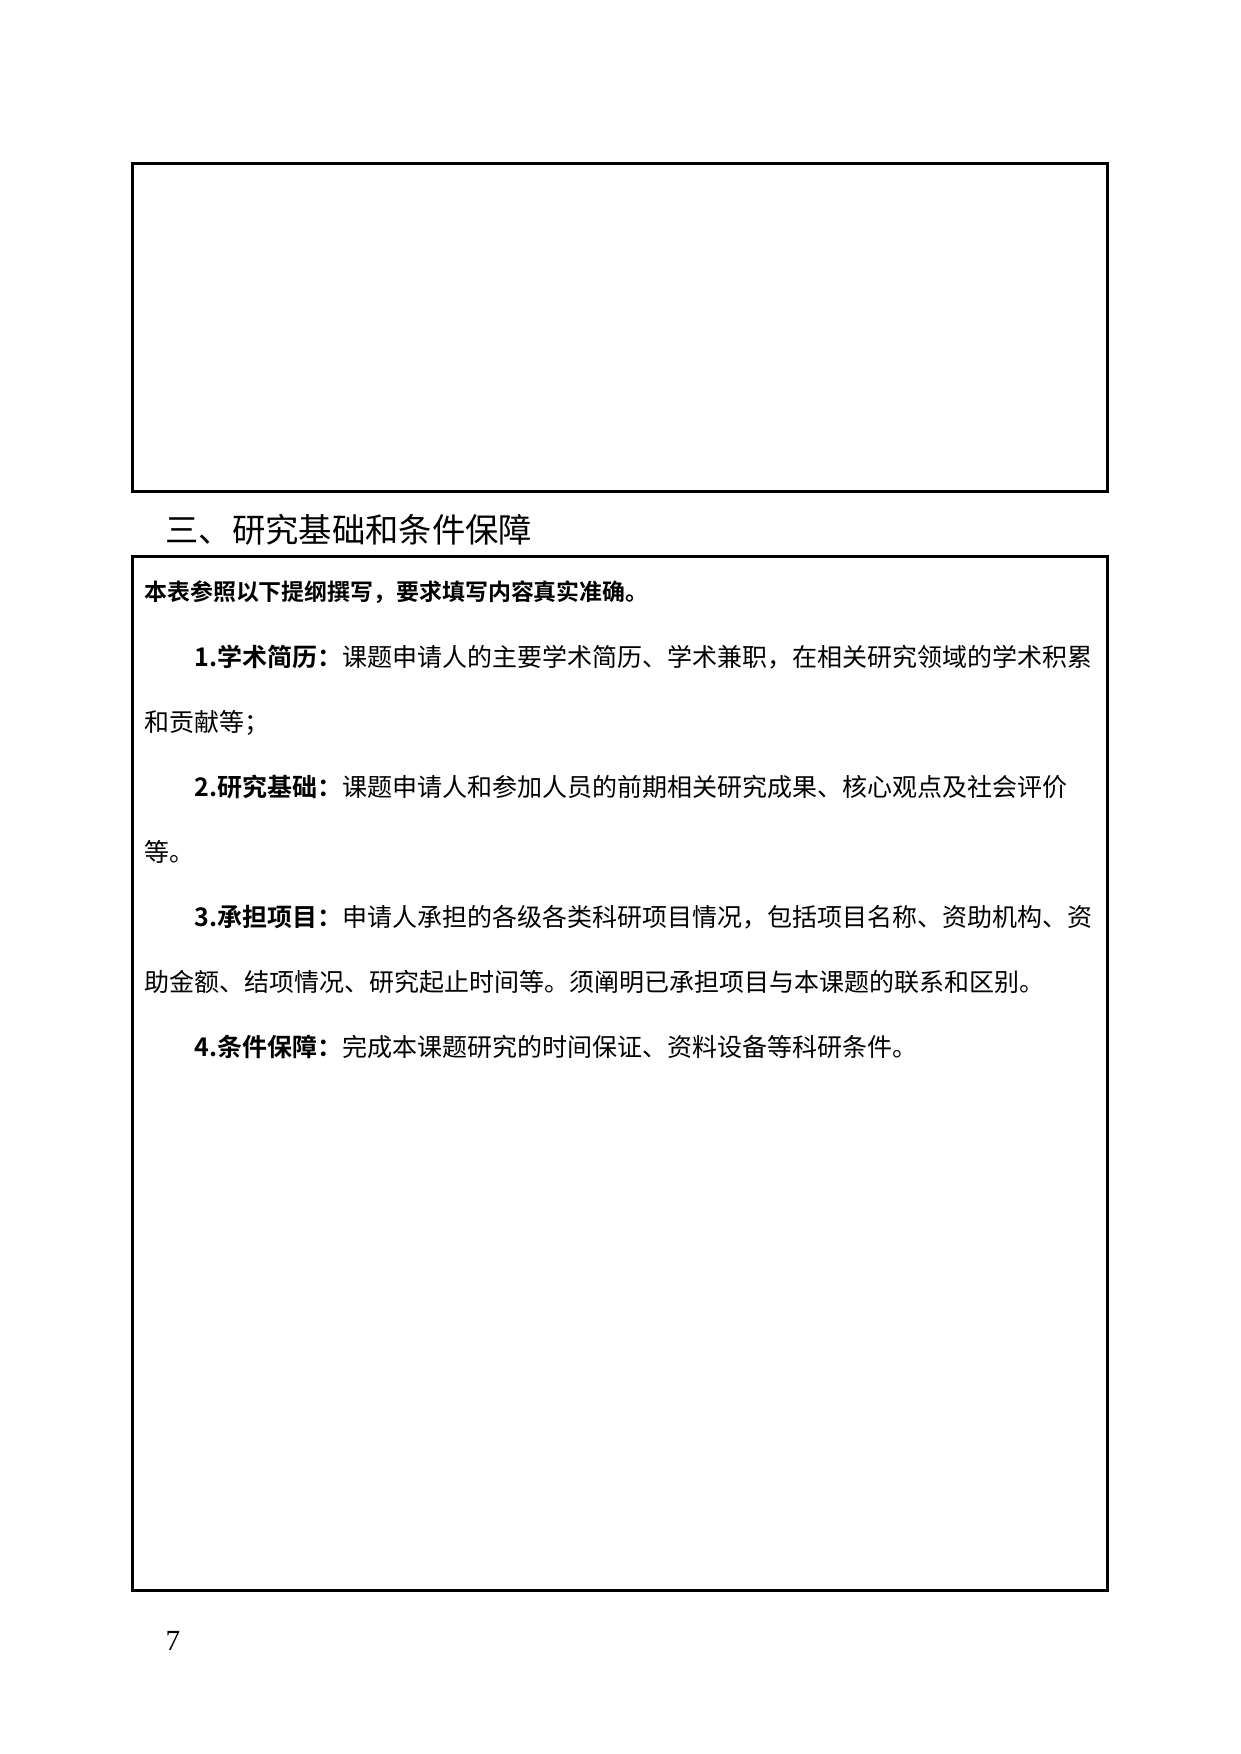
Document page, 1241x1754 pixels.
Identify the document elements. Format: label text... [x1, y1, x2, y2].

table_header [134, 558, 1106, 1589]
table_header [134, 165, 1106, 490]
text 三、研究基础和条件保障 [165, 493, 1075, 555]
